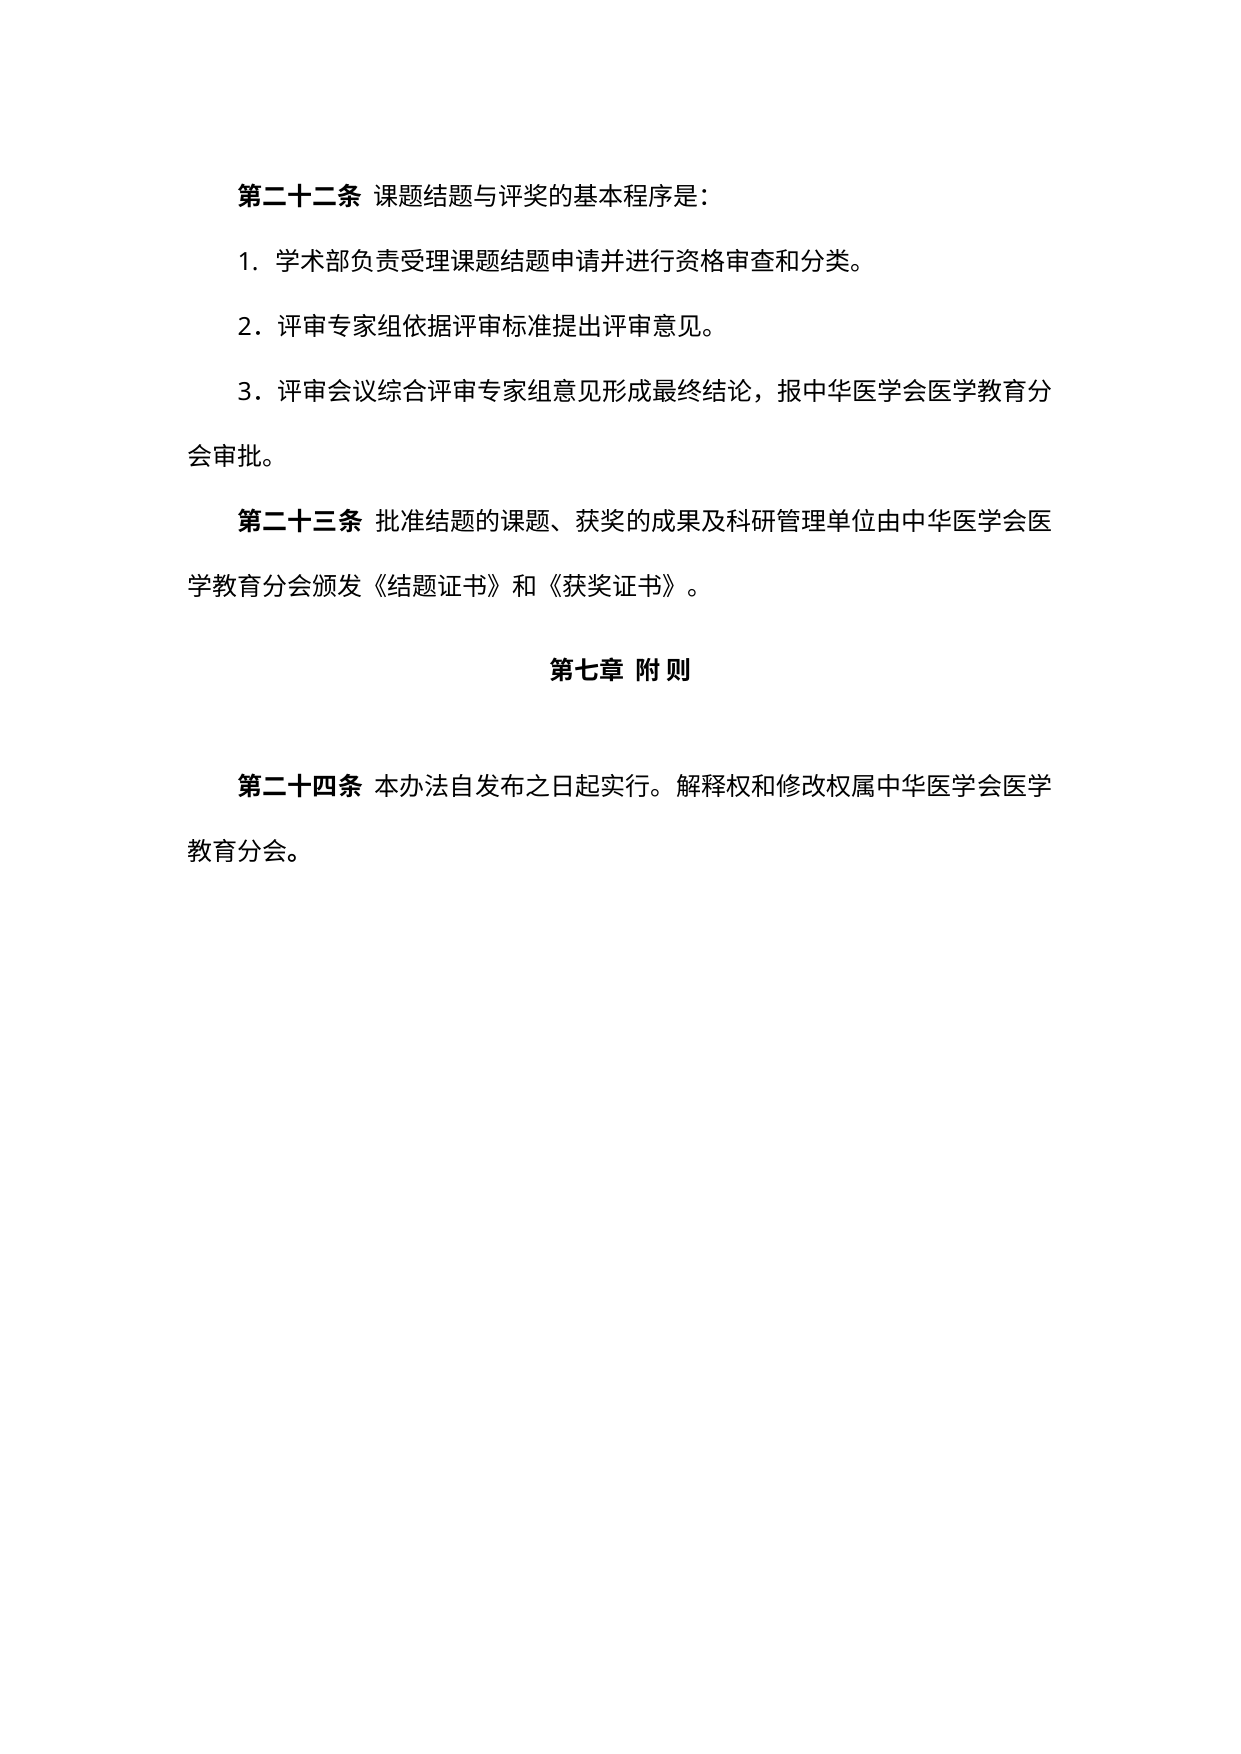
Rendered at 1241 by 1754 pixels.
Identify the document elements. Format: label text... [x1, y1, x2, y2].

text 第七章 附 则 [187, 646, 1053, 687]
text 2．评审专家组依据评审标准提出评审意见。 [187, 292, 1053, 357]
text 3．评审会议综合评审专家组意见形成最终结论，报中华医学会医学教育分会审批。 [187, 357, 1053, 487]
list 学术部负责受理课题结题申请并进行资格审查和分类。 [237, 227, 1053, 292]
text 第二十四条 本办法自发布之日起实行。解释权和修改权属中华医学会医学教育分会。 [187, 752, 1053, 882]
text 第二十二条 课题结题与评奖的基本程序是： [187, 162, 1053, 227]
text 第二十三条 批准结题的课题、获奖的成果及科研管理单位由中华医学会医学教育分会颁发《结题证书》和《获奖证书》。 [187, 487, 1053, 617]
